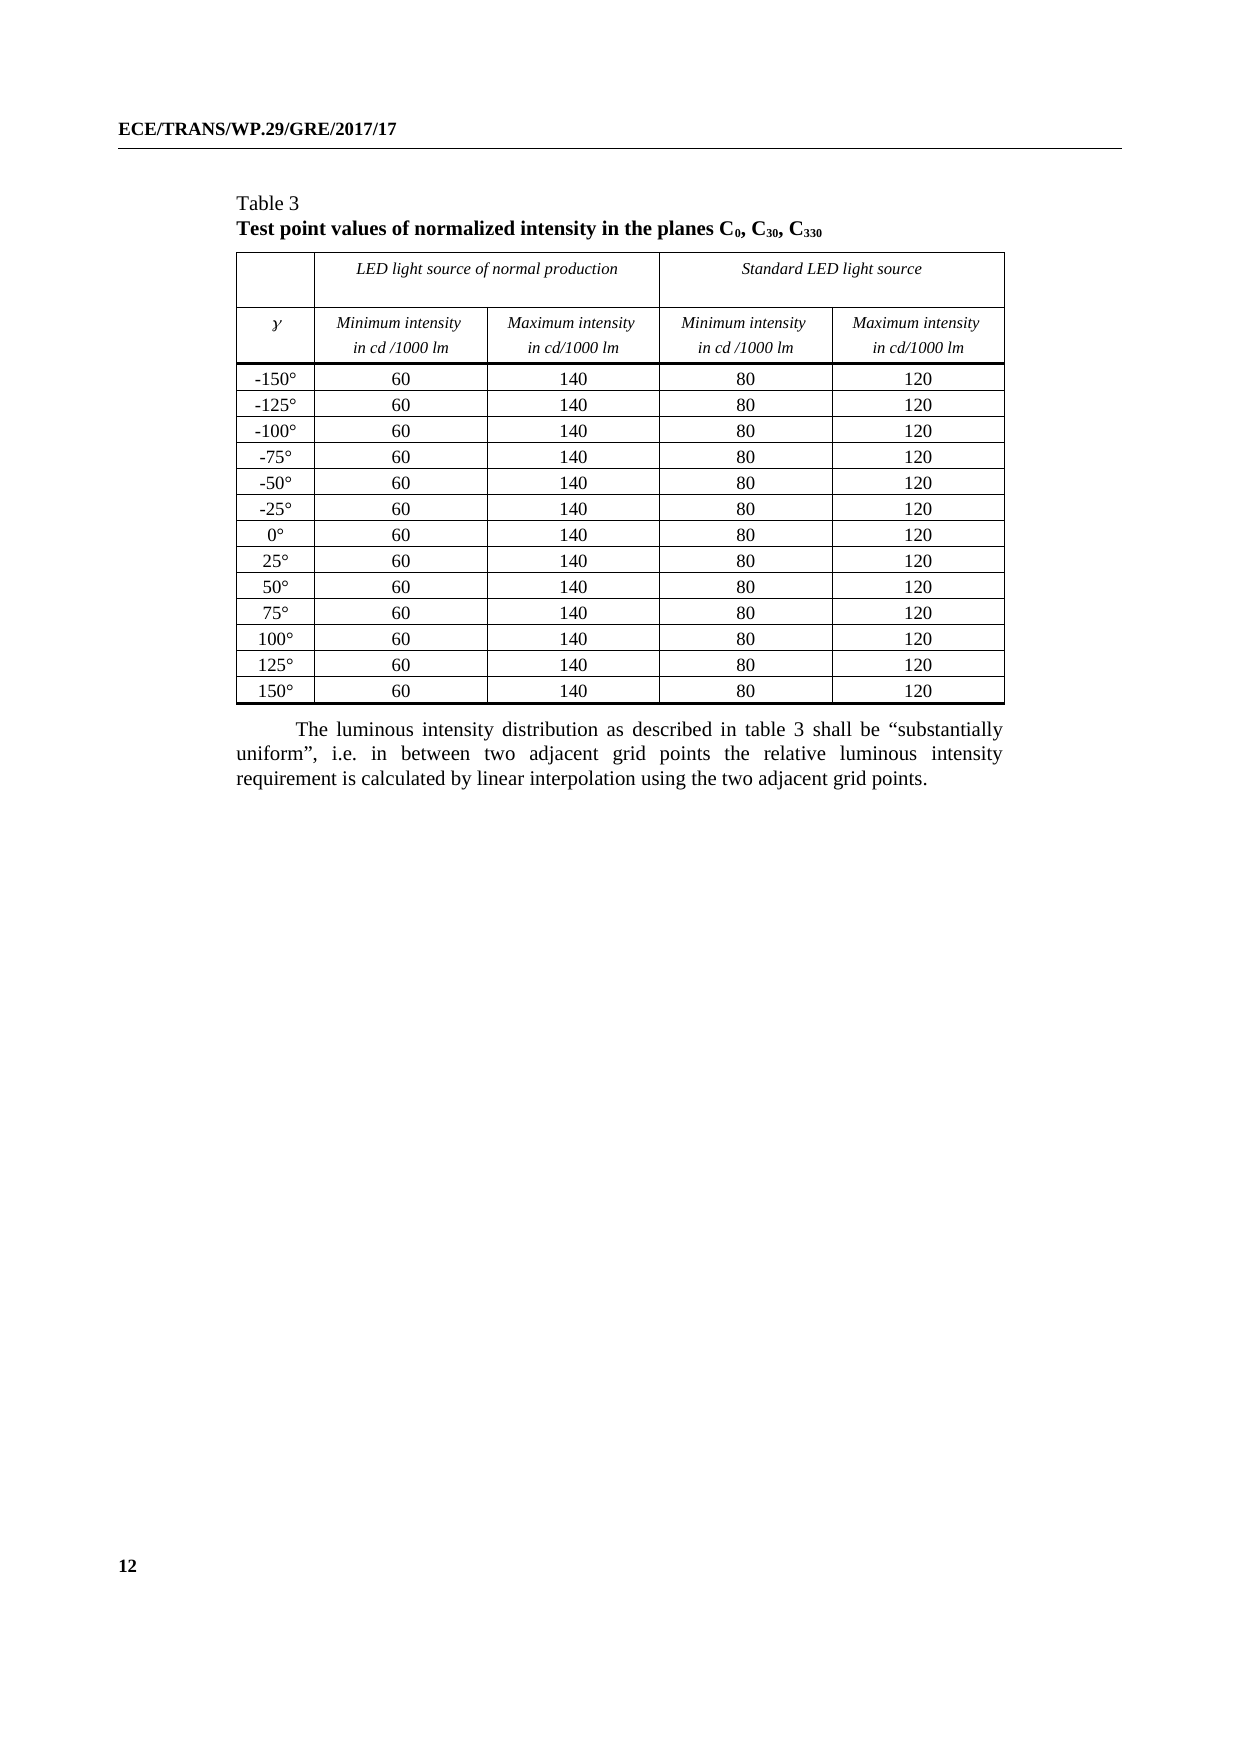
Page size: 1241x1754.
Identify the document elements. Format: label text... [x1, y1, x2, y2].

table_cell 120 [833, 677, 1004, 702]
table_cell 80 [660, 599, 832, 623]
table_cell 60 [315, 469, 487, 494]
table_cell 60 [315, 365, 487, 390]
table_cell -100° [237, 417, 314, 442]
table_cell 140 [488, 599, 659, 623]
table_cell 120 [833, 573, 1004, 598]
text Test point values of normalized intensity in the planes C0, C30, C330 [236, 215, 1004, 240]
table_cell Minimum intensity in cd /1000 lm [660, 308, 832, 362]
table_cell 80 [660, 495, 832, 520]
table_cell 80 [660, 365, 832, 390]
table_cell 120 [833, 469, 1004, 494]
table_cell 140 [488, 677, 659, 702]
table_cell 80 [660, 391, 832, 416]
table_cell 150° [237, 677, 314, 702]
text Table 3 [236, 190, 1004, 215]
table_header Standard LED light source [660, 253, 1004, 307]
table_cell 140 [488, 521, 659, 546]
table_cell 60 [315, 547, 487, 572]
table_cell 140 [488, 547, 659, 572]
table_cell 120 [833, 365, 1004, 390]
table_cell 80 [660, 677, 832, 702]
table_cell 80 [660, 625, 832, 649]
table_header LED light source of normal production [315, 253, 659, 307]
table_cell [237, 308, 314, 362]
table_cell -75° [237, 443, 314, 468]
table_cell Minimum intensity in cd /1000 lm [315, 308, 487, 362]
table_header [237, 253, 314, 307]
table_cell 140 [488, 365, 659, 390]
table_cell 60 [315, 417, 487, 442]
table_cell 0° [237, 521, 314, 546]
table_cell 120 [833, 651, 1004, 676]
table_cell 80 [660, 521, 832, 546]
table_cell -50° [237, 469, 314, 494]
table_cell 120 [833, 495, 1004, 520]
table_cell 120 [833, 547, 1004, 572]
table_cell Maximum intensity in cd/1000 lm [833, 308, 1004, 362]
table_cell 80 [660, 469, 832, 494]
table_cell 80 [660, 573, 832, 598]
table_cell 80 [660, 417, 832, 442]
table_cell Maximum intensity in cd/1000 lm [488, 308, 659, 362]
table_cell 60 [315, 521, 487, 546]
table_cell 140 [488, 625, 659, 649]
table_cell 140 [488, 651, 659, 676]
table_cell 120 [833, 391, 1004, 416]
table_cell 60 [315, 391, 487, 416]
table_cell 60 [315, 677, 487, 702]
table_cell 60 [315, 443, 487, 468]
table_cell -25° [237, 495, 314, 520]
table_cell 80 [660, 547, 832, 572]
table_cell 125° [237, 651, 314, 676]
table_cell 140 [488, 469, 659, 494]
table_cell 120 [833, 625, 1004, 649]
table_cell 75° [237, 599, 314, 623]
table_cell 140 [488, 391, 659, 416]
table_cell 140 [488, 443, 659, 468]
table_cell 60 [315, 625, 487, 649]
table_cell 60 [315, 599, 487, 623]
table_cell 60 [315, 495, 487, 520]
table_cell 120 [833, 599, 1004, 623]
table_cell 140 [488, 573, 659, 598]
table_cell 60 [315, 573, 487, 598]
table_cell 120 [833, 521, 1004, 546]
table_cell 80 [660, 443, 832, 468]
table_cell 120 [833, 443, 1004, 468]
table_cell 120 [833, 417, 1004, 442]
table_cell 140 [488, 495, 659, 520]
table_cell 25° [237, 547, 314, 572]
table_cell -150° [237, 365, 314, 390]
table_cell 100° [237, 625, 314, 649]
table_cell 60 [315, 651, 487, 676]
text The luminous intensity distribution as described in table 3 shall be “substantially uniform”, i.e. in between two adjacent grid points the relative luminous intensity requirement is calculated by linear interpolation using the two adjacent grid points. [236, 717, 1004, 789]
table_cell 140 [488, 417, 659, 442]
table_cell -125° [237, 391, 314, 416]
table_cell 80 [660, 651, 832, 676]
table_cell 50° [237, 573, 314, 598]
